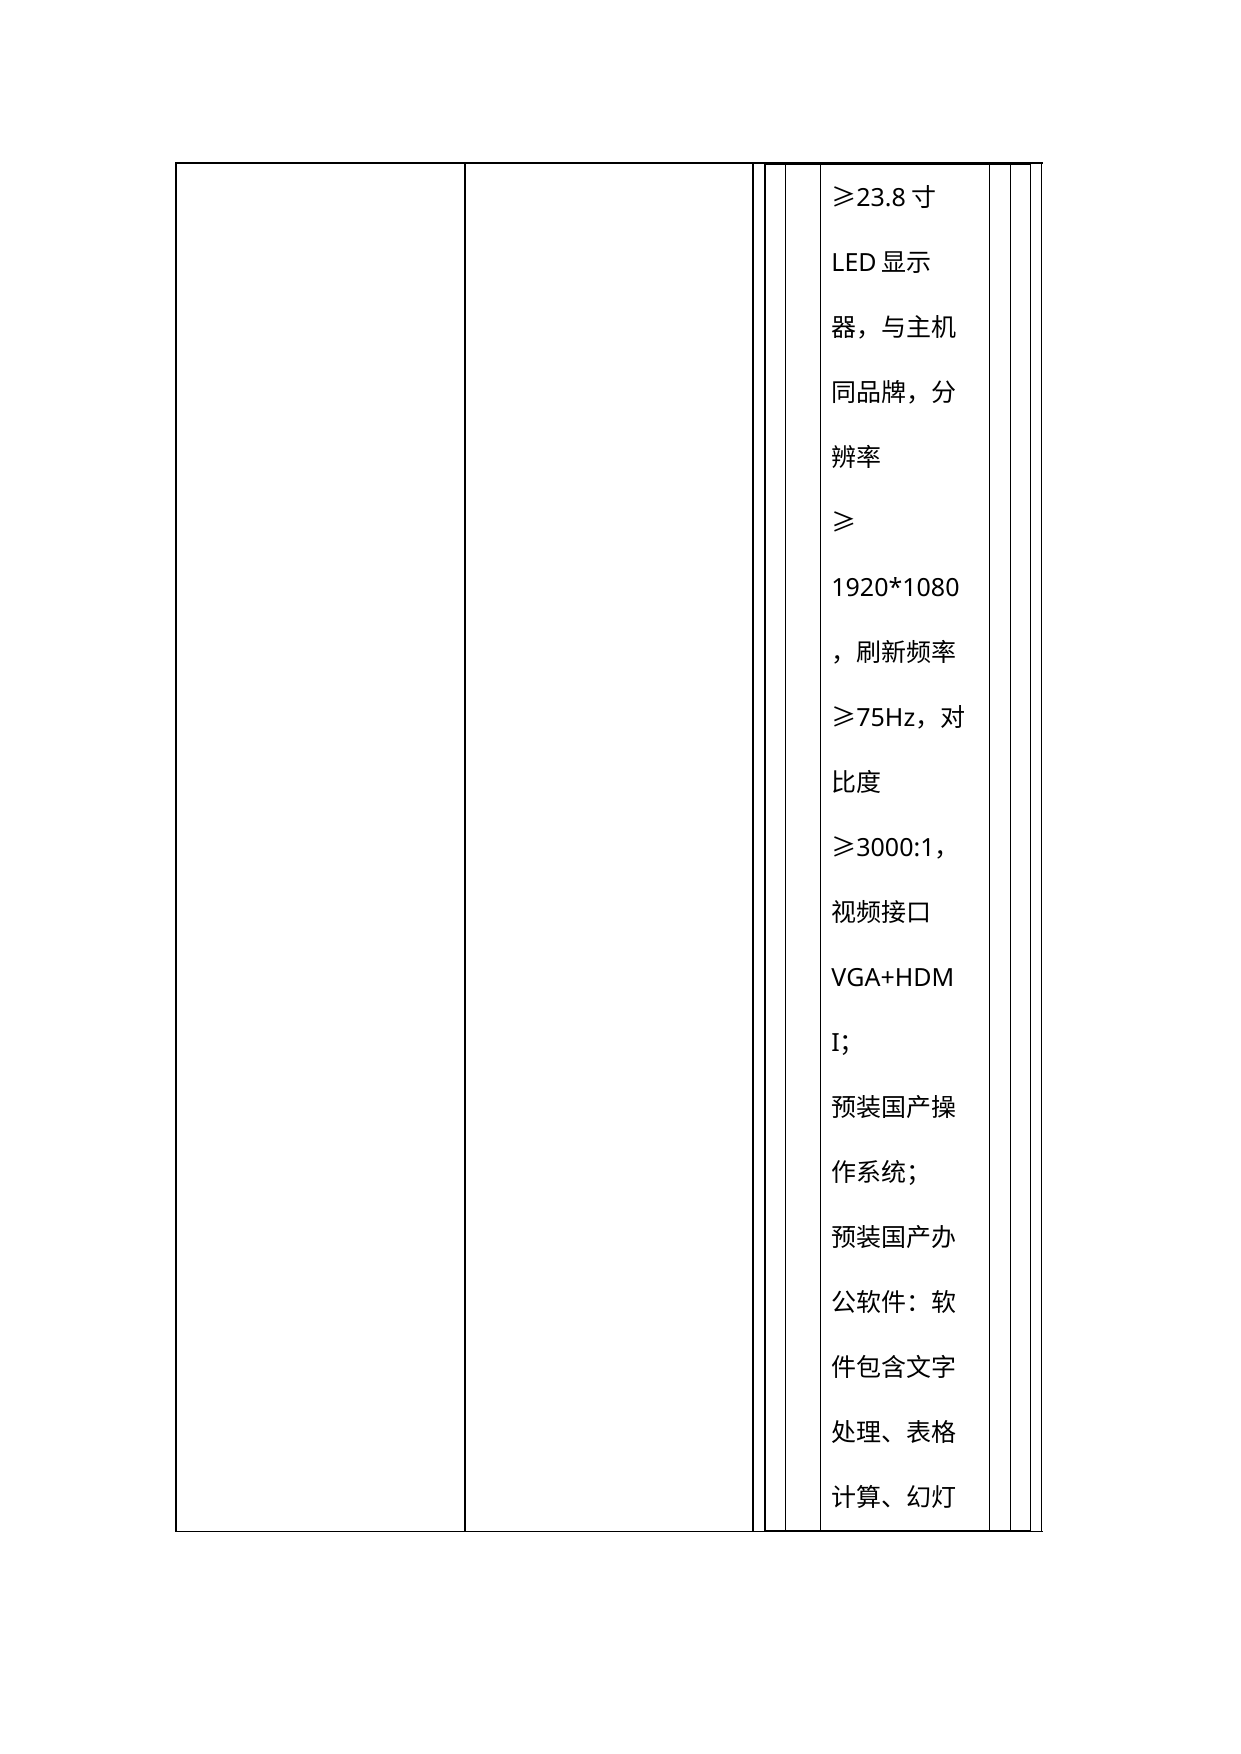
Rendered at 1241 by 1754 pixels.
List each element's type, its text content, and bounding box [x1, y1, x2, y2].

table_cell [821, 165, 989, 1530]
table_cell [786, 165, 820, 1530]
table_cell [766, 165, 785, 1530]
table_cell 1 [177, 164, 464, 1531]
table_cell [990, 165, 1010, 1530]
table_cell [1031, 164, 1041, 1531]
table_cell [466, 164, 752, 1531]
table_cell [754, 164, 764, 1531]
table_cell [1011, 165, 1030, 1530]
